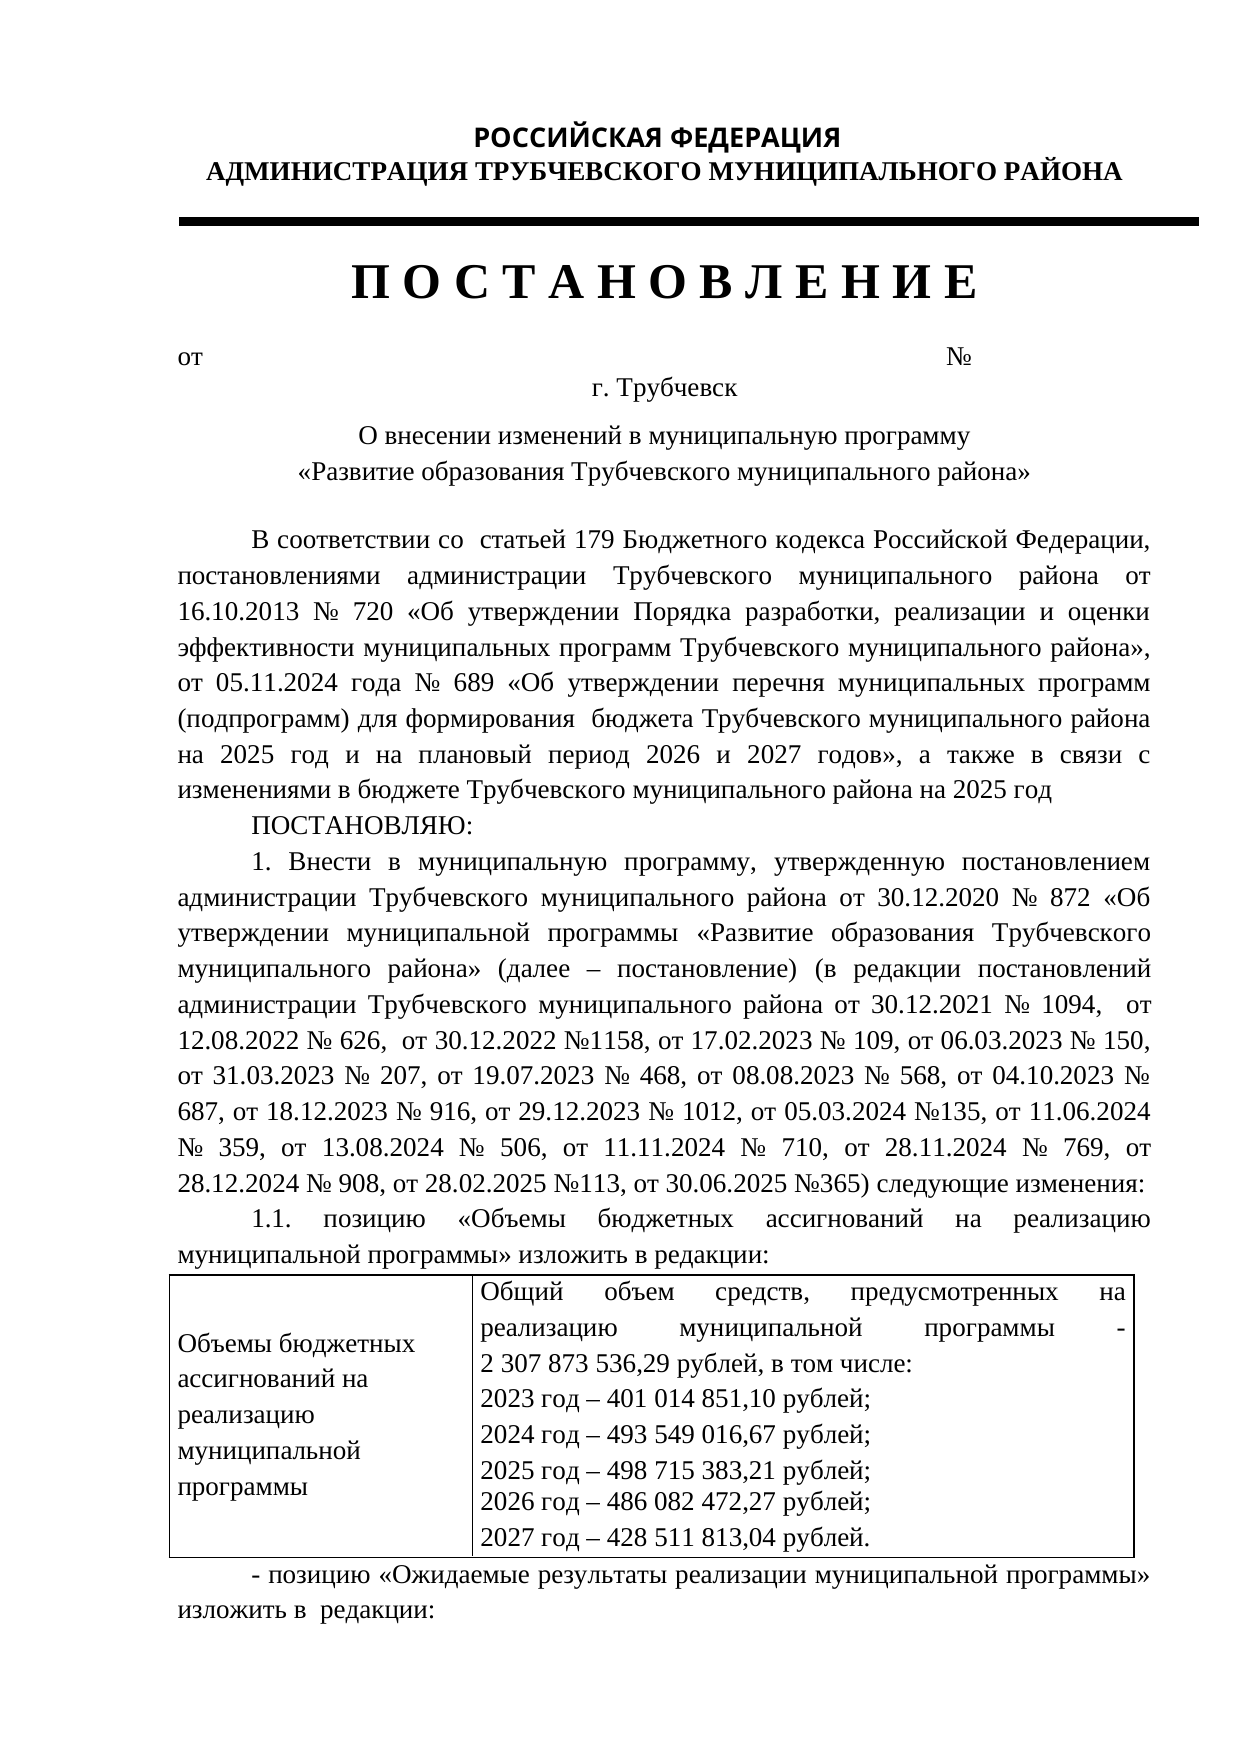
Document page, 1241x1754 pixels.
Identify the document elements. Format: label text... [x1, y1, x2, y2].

table_header Общий объем средств, предусмотренных на реализацию муниципальной программы - 2 307 873 536,29 рублей, в том числе: 2023 год – 401 014 851,10 рублей; 2024 год – 493 549 016,67 рублей; 2025 год – 498 715 383,21 рублей; 2026 год – 486 082 472,27 рублей; 2027 год – 428 511 813,04 рублей. [473, 1276, 1133, 1556]
table_header Объемы бюджетных ассигнований на реализацию муниципальной программы [170, 1276, 472, 1556]
subtitle РОССИЙСКАЯ ФЕДЕРАЦИЯ [177, 118, 1137, 155]
text от № [177, 340, 1152, 371]
text П О С Т А Н О В Л Е Н И Е [177, 251, 1152, 309]
text АДМИНИСТРАЦИЯ ТРУБЧЕВСКОГО МУНИЦИПАЛЬНОГО РАЙОНА [177, 155, 1152, 186]
text О внесении изменений в муниципальную программу [177, 419, 1152, 450]
text г. Трубчевск [177, 371, 1152, 402]
text В соответствии со статьей 179 Бюджетного кодекса Российской Федерации, постановлениями администрации Трубчевского муниципального района от 16.10.2013 № 720 «Об утверждении Порядка разработки, реализации и оценки эффективности муниципальных программ Трубчевского муниципального района», от 05.11.2024 года № 689 «Об утверждении перечня муниципальных программ (подпрограмм) для формирования бюджета Трубчевского муниципального района на 2025 год и на плановый период 2026 и 2027 годов», а также в связи с изменениями в бюджете Трубчевского муниципального района на 2025 год [177, 523, 1152, 805]
text - позицию «Ожидаемые результаты реализации муниципальной программы» изложить в редакции: [177, 1558, 1152, 1625]
text 1. Внести в муниципальную программу, утвержденную постановлением администрации Трубчевского муниципального района от 30.12.2020 № 872 «Об утверждении муниципальной программы «Развитие образования Трубчевского муниципального района» (далее – постановление) (в редакции постановлений администрации Трубчевского муниципального района от 30.12.2021 № 1094, от 12.08.2022 № 626, от 30.12.2022 №1158, от 17.02.2023 № 109, от 06.03.2023 № 150, от 31.03.2023 № 207, от 19.07.2023 № 468, от 08.08.2023 № 568, от 04.10.2023 № 687, от 18.12.2023 № 916, от 29.12.2023 № 1012, от 05.03.2024 №135, от 11.06.2024 № 359, от 13.08.2024 № 506, от 11.11.2024 № 710, от 28.11.2024 № 769, от 28.12.2024 № 908, от 28.02.2025 №113, от 30.06.2025 №365) следующие изменения: [177, 845, 1152, 1198]
text «Развитие образования Трубчевского муниципального района» [177, 455, 1152, 486]
text ПОСТАНОВЛЯЮ: [177, 809, 1152, 841]
text 1.1. позицию «Объемы бюджетных ассигнований на реализацию муниципальной программы» изложить в редакции: [177, 1202, 1152, 1269]
